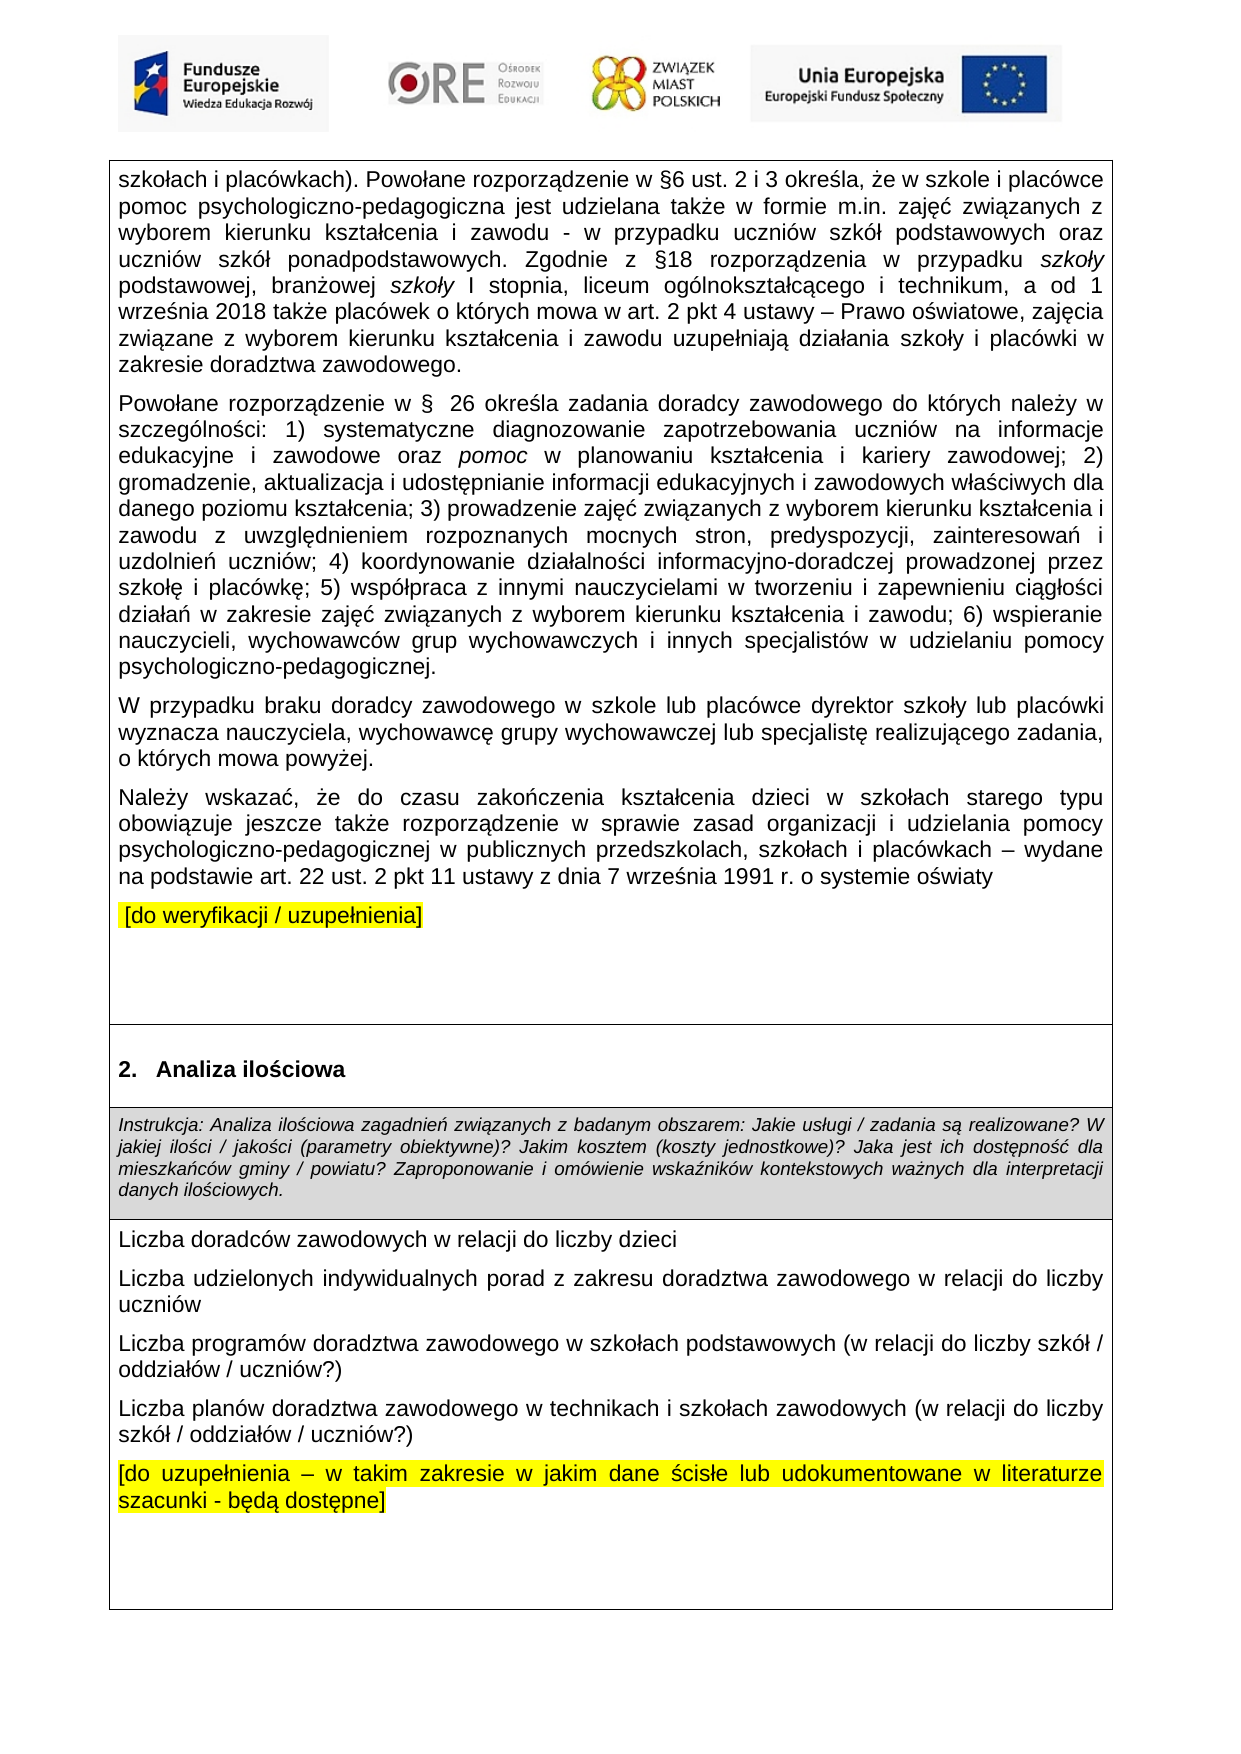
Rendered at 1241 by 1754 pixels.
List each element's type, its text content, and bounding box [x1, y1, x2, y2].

table_cell Instrukcja: Analiza ilościowa zagadnień związanych z badanym obszarem: Jakie usługi / zadania są realizowane? W jakiej ilości / jakości (parametry obiektywne)? Jakim kosztem (koszty jednostkowe)? Jaka jest ich dostępność dla mieszkańców gminy / powiatu? Zaproponowanie i omówienie wskaźników kontekstowych ważnych dla interpretacji danych ilościowych. [110, 1108, 1112, 1219]
table_cell Analiza ilościowa [110, 1025, 1112, 1107]
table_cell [110, 161, 1112, 1024]
picture [118, 35, 1064, 132]
table_cell Liczba doradców zawodowych w relacji do liczby dzieci Liczba udzielonych indywidualnych porad z zakresu doradztwa zawodowego w relacji do liczby uczniów Liczba programów doradztwa zawodowego w szkołach podstawowych (w relacji do liczby szkół / oddziałów / uczniów?) Liczba planów doradztwa zawodowego w technikach i szkołach zawodowych (w relacji do liczby szkół / oddziałów / uczniów?) [do uzupełnienia – w takim zakresie w jakim dane ścisłe lub udokumentowane w literaturze szacunki - będą dostępne] [110, 1220, 1112, 1609]
